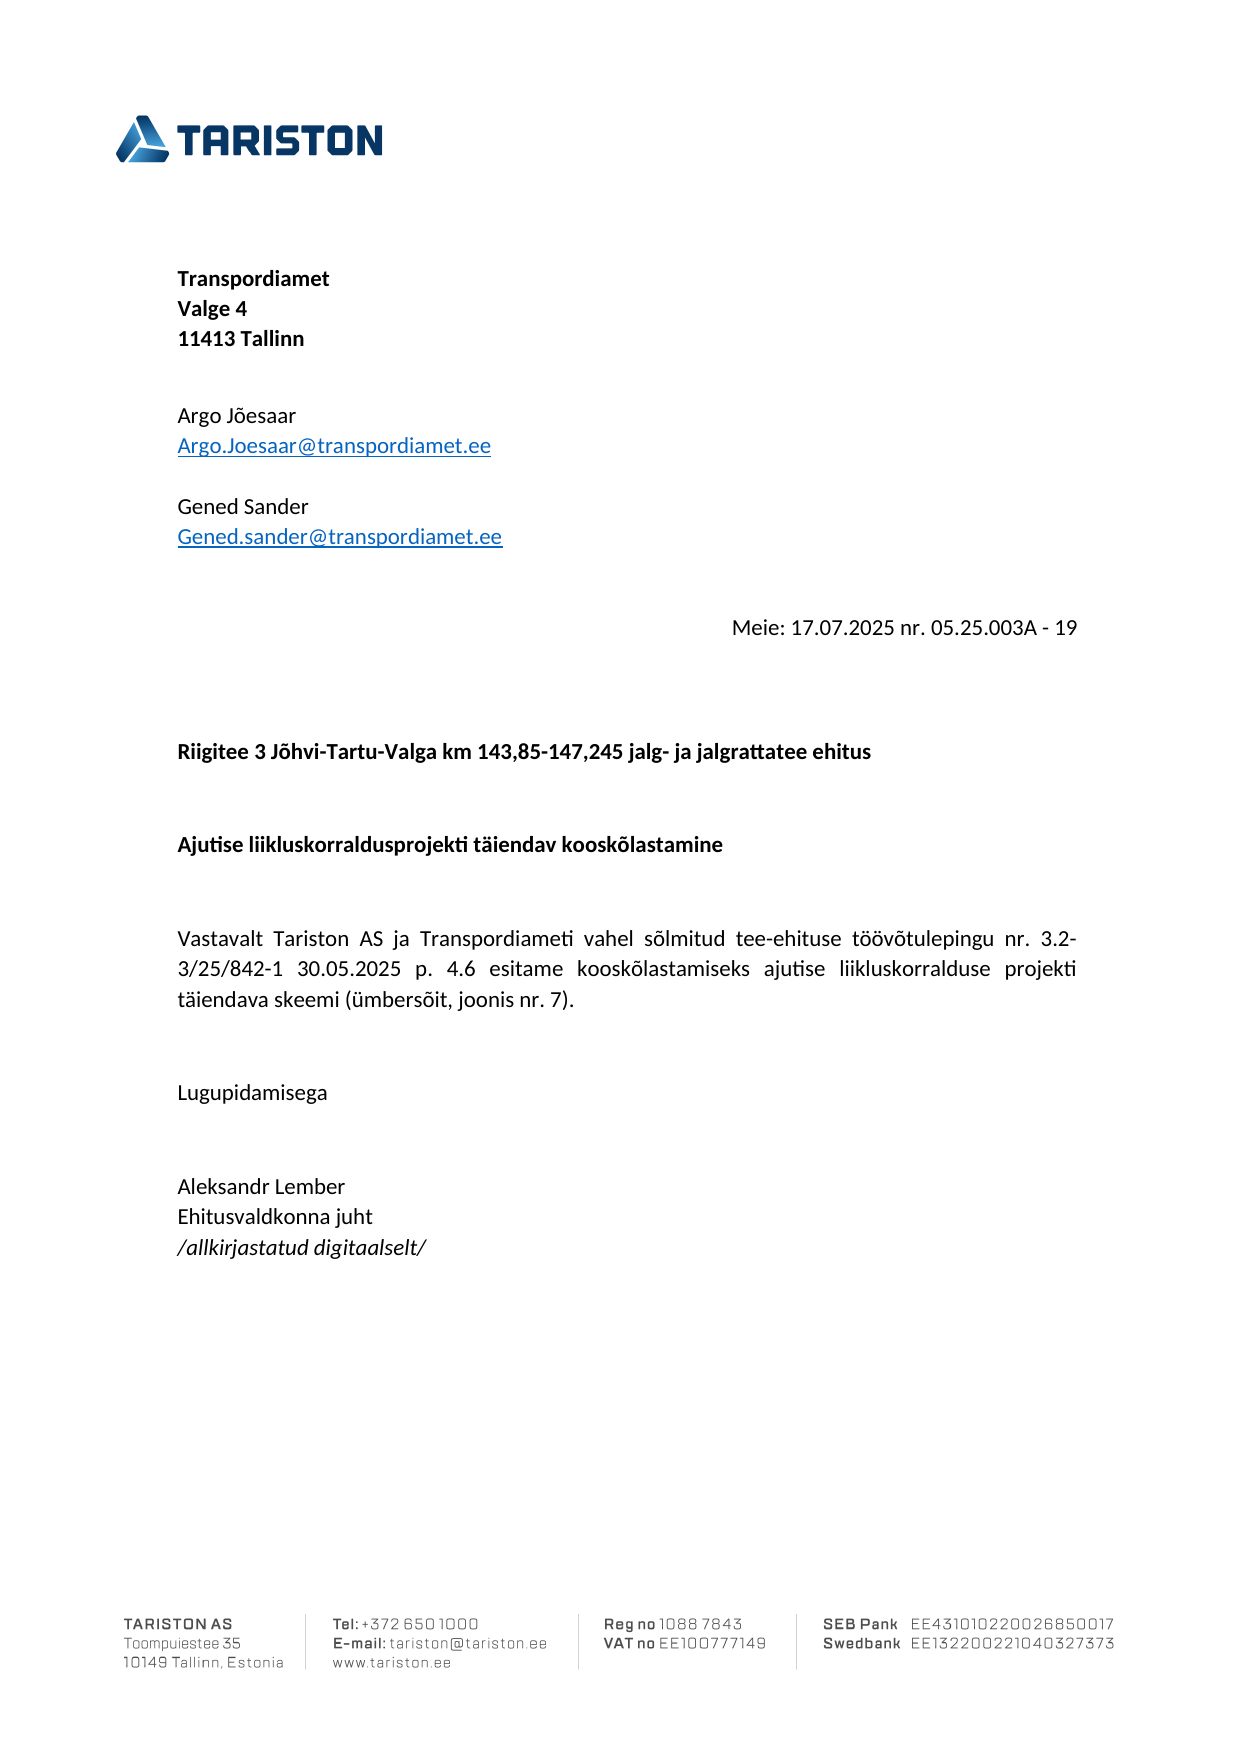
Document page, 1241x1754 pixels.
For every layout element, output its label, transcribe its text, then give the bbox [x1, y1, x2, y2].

text Aleksandr Lember [177, 1172, 1078, 1200]
text Gened Sander [177, 492, 1078, 520]
text Vastavalt Tariston AS ja Transpordiameti vahel sõlmitud tee-ehituse töövõtulepingu nr. 3.2-3/25/842-1 30.05.2025 p. 4.6 esitame kooskõlastamiseks ajutise liikluskorralduse projekti täiendava skeemi (ümbersõit, joonis nr. 7). [177, 924, 1078, 1013]
text Meie: 17.07.2025 nr. 05.25.003A - 19 [177, 613, 1078, 641]
text Riigitee 3 Jõhvi-Tartu-Valga km 143,85-147,245 jalg- ja jalgrattatee ehitus [177, 737, 1078, 765]
text Ehitusvaldkonna juht [177, 1202, 1078, 1230]
picture [120, 1614, 1116, 1672]
text Argo Jõesaar [177, 401, 1078, 429]
text 11413 Tallinn [177, 324, 1078, 352]
text /allkirjastatud digitaalselt/ [177, 1233, 1078, 1261]
text Valge 4 [177, 294, 1078, 322]
text Gened.sander@transpordiamet.ee [177, 522, 1078, 550]
picture [115, 115, 383, 163]
text Ajutise liikluskorraldusprojekti täiendav kooskõlastamine [177, 831, 1078, 858]
text Lugupidamisega [177, 1078, 1078, 1106]
text Transpordiamet [177, 264, 1078, 292]
text Argo.Joesaar@transpordiamet.ee [177, 432, 1078, 459]
